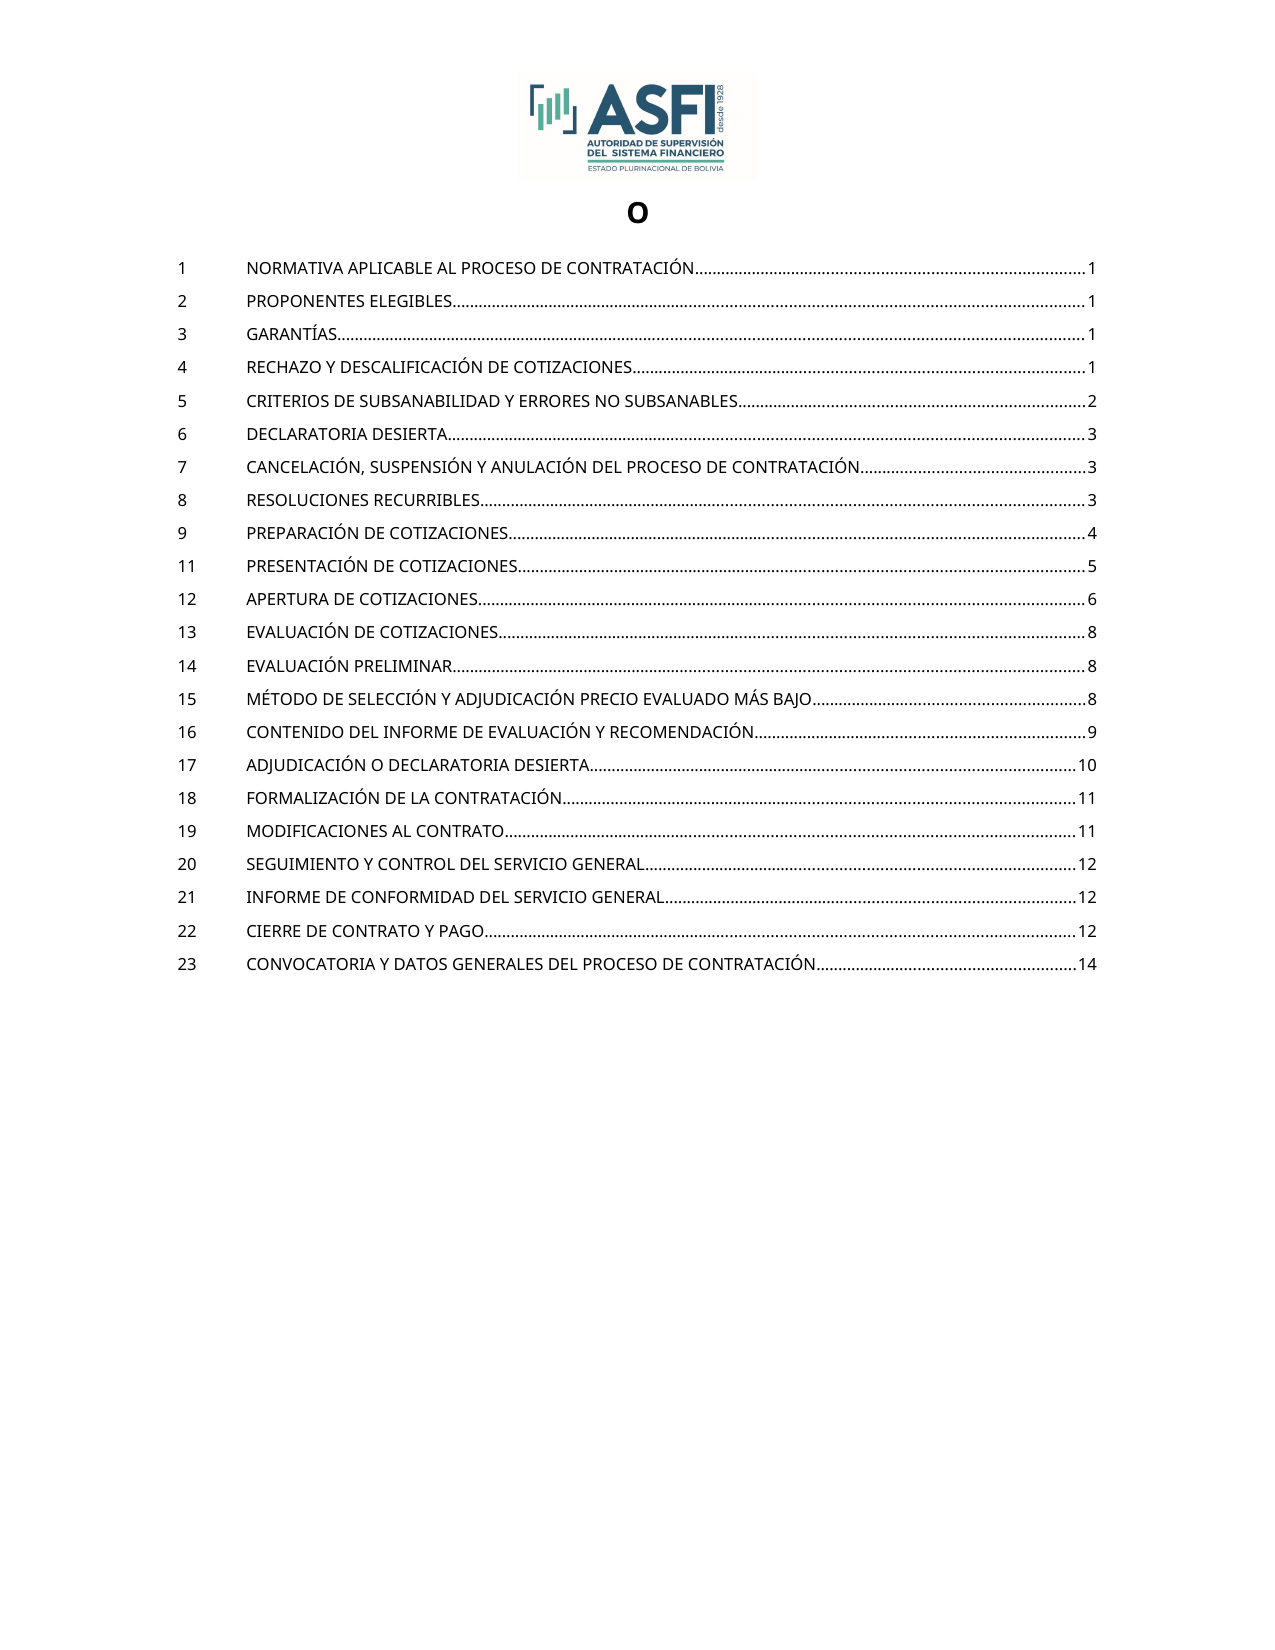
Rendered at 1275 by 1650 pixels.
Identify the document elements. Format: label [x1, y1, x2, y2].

picture [517, 73, 758, 180]
